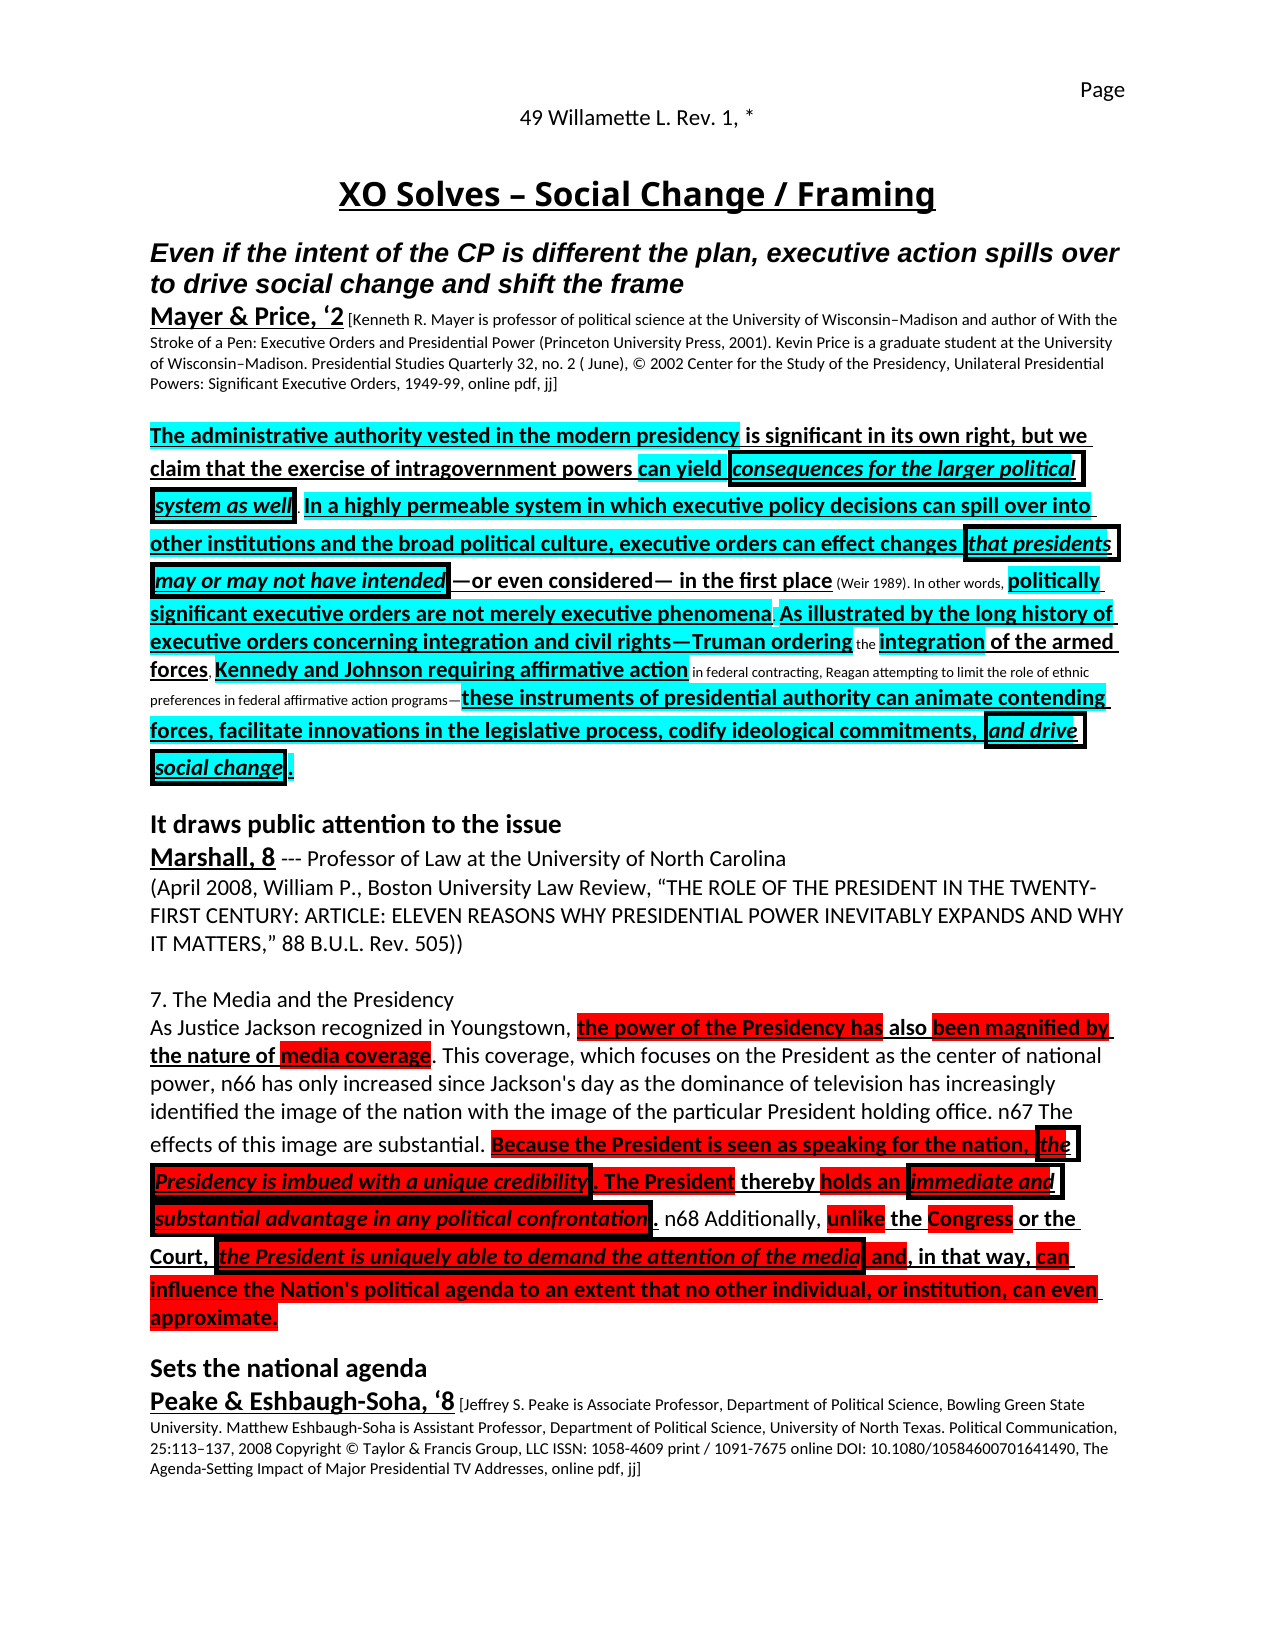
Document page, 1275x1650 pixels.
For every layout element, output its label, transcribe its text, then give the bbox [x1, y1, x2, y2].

subtitle It draws public attention to the issue [150, 807, 1125, 840]
text 7. The Media and the Presidency [150, 985, 1125, 1013]
text The administrative authority vested in the modern presidency is significant in its own right, but we claim that the exercise of intragovernment powers can yield consequences for the larger political system as well. In a highly permeable system in which executive policy decisions can spill over into other institutions and the broad political culture, executive orders can effect changes that presidents may or may not have intended—or even considered— in the first place (Weir 1989). In other words, politically significant executive orders are not merely executive phenomena. As illustrated by the long history of executive orders concerning integration and civil rights—Truman ordering the integration of the armed forces, Kennedy and Johnson requiring affirmative action in federal contracting, Reagan attempting to limit the role of ethnic preferences in federal affirmative action programs—these instruments of presidential authority can animate contending forces, facilitate innovations in the legislative process, codify ideological commitments, and drive social change. [150, 422, 1125, 786]
text (April 2008, William P., Boston University Law Review, “THE ROLE OF THE PRESIDENT IN THE TWENTY-FIRST CENTURY: ARTICLE: ELEVEN REASONS WHY PRESIDENTIAL POWER INEVITABLY EXPANDS AND WHY IT MATTERS,” 88 B.U.L. Rev. 505)) [150, 873, 1125, 957]
text XO Solves – Social Change / Framing [150, 171, 1125, 216]
text Marshall, 8 --- Professor of Law at the University of North Carolina [150, 840, 1125, 873]
text Mayer & Price, ‘2 [Kenneth R. Mayer is professor of political science at the University of Wisconsin–Madison and author of With the Stroke of a Pen: Executive Orders and Presidential Power (Princeton University Press, 2001). Kevin Price is a graduate student at the University of Wisconsin–Madison. Presidential Studies Quarterly 32, no. 2 ( June), © 2002 Center for the Study of the Presidency, Unilateral Presidential Powers: Significant Executive Orders, 1949-99, online pdf, jj] [150, 299, 1125, 393]
subtitle Sets the national agenda [150, 1352, 1125, 1384]
text Even if the intent of the CP is different the plan, executive action spills over to drive social change and shift the frame [150, 237, 1125, 299]
text Peake & Eshbaugh-Soha, ‘8 [Jeffrey S. Peake is Associate Professor, Department of Political Science, Bowling Green State University. Matthew Eshbaugh-Soha is Assistant Professor, Department of Political Science, University of North Texas. Political Communication, 25:113–137, 2008 Copyright © Taylor & Francis Group, LLC ISSN: 1058-4609 print / 1091-7675 online DOI: 10.1080/10584600701641490, The Agenda-Setting Impact of Major Presidential TV Addresses, online pdf, jj] [150, 1384, 1125, 1478]
text As Justice Jackson recognized in Youngstown, the power of the Presidency has also been magnified by the nature of media coverage. This coverage, which focuses on the President as the center of national power, n66 has only increased since Jackson's day as the dominance of television has increasingly identified the image of the nation with the image of the particular President holding office. n67 The effects of this image are substantial. Because the President is seen as speaking for the nation, the Presidency is imbued with a unique credibility. The President thereby holds an immediate and substantial advantage in any political confrontation. n68 Additionally, unlike the Congress or the Court, the President is uniquely able to demand the attention of the media and, in that way, can influence the Nation's political agenda to an extent that no other individual, or institution, can even approximate. [150, 1013, 1125, 1331]
